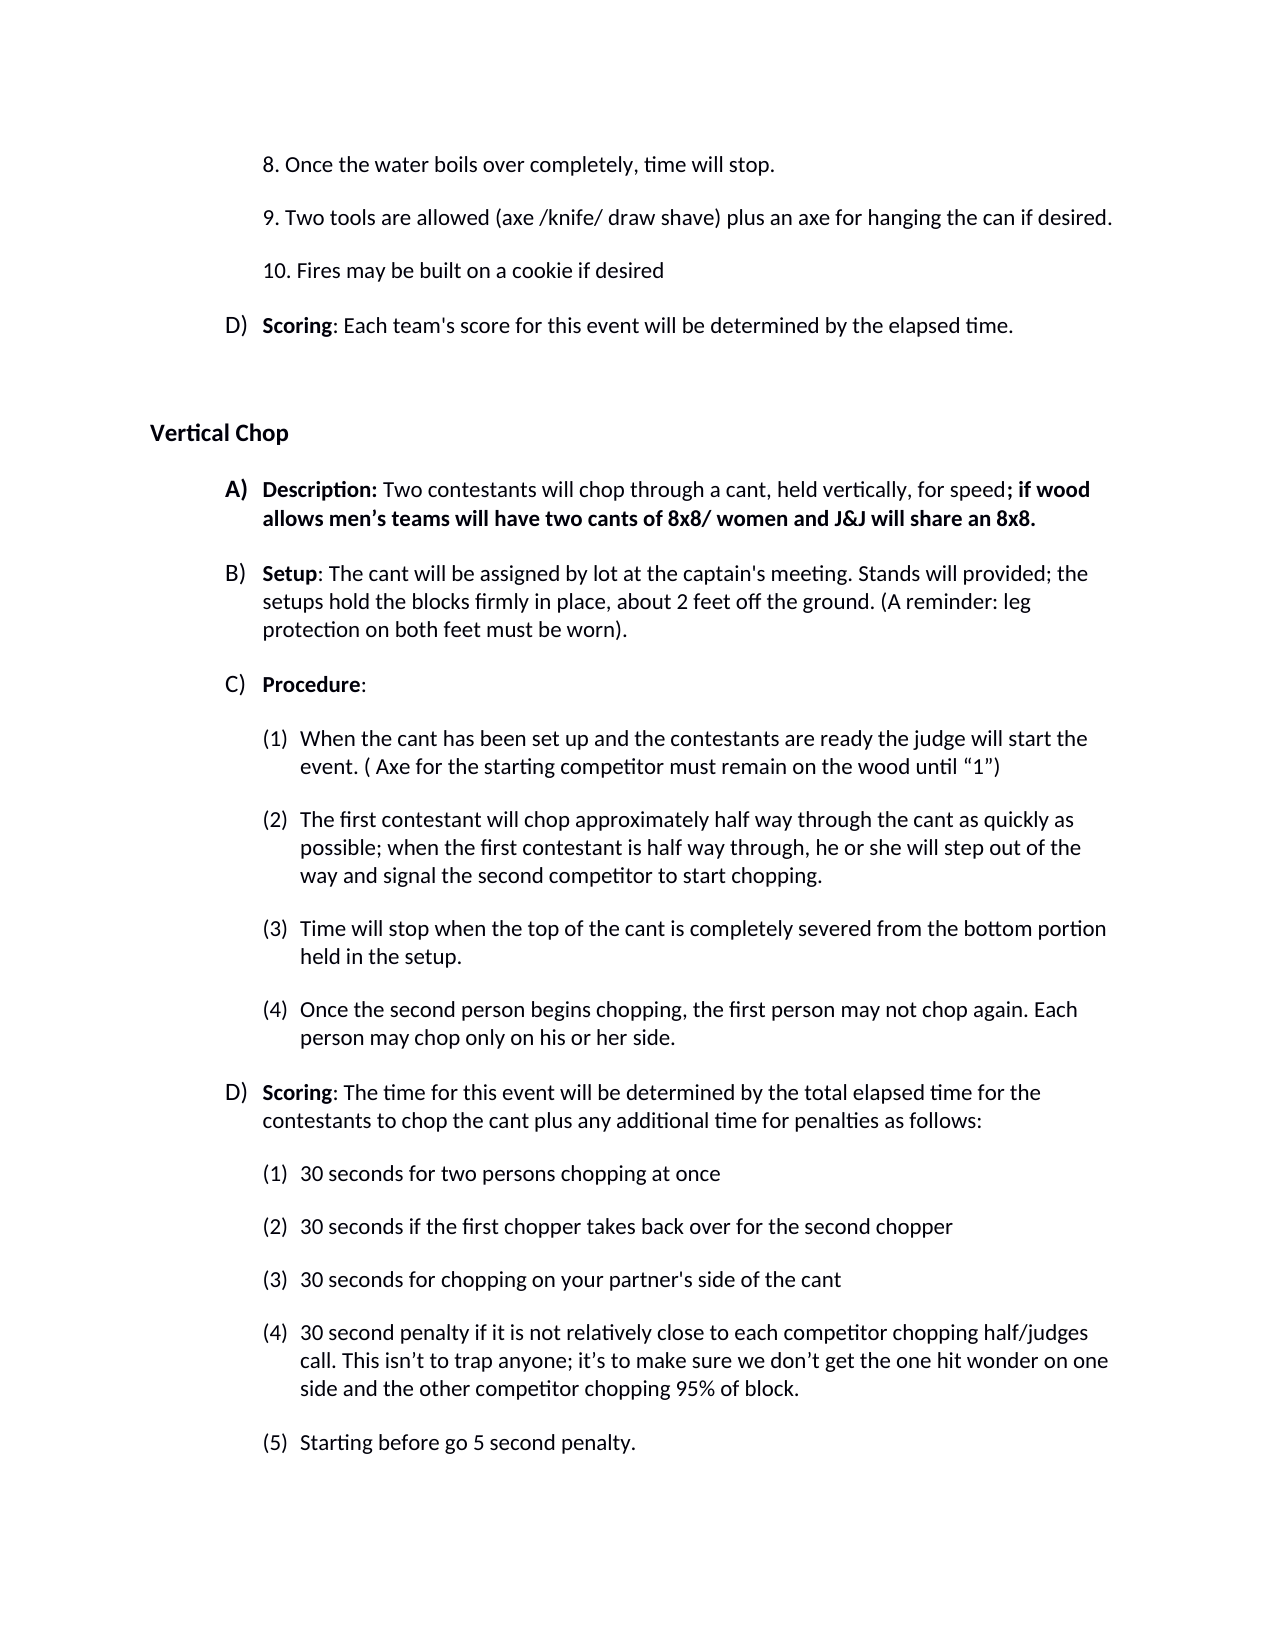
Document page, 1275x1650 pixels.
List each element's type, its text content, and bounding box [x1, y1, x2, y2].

list Scoring: Each team's score for this event will be determined by the elapsed time. [225, 309, 1125, 339]
list 30 seconds for chopping on your partner's side of the cant [262, 1266, 1125, 1293]
list When the cant has been set up and the contestants are ready the judge will start the event. ( Axe for the starting competitor must remain on the wood until “1”) [262, 724, 1125, 780]
text 8. Once the water boils over completely, time will stop. [262, 150, 1125, 178]
list 30 seconds if the first chopper takes back over for the second chopper [262, 1212, 1125, 1241]
list The first contestant will chop approximately half way through the cant as quickly as possible; when the first contestant is half way through, he or she will step out of the way and signal the second competitor to start chopping. [262, 805, 1125, 889]
list 30 seconds for two persons chopping at once [262, 1159, 1125, 1187]
list Setup: The cant will be assigned by lot at the captain's meeting. Stands will provided; the setups hold the blocks firmly in place, about 2 feet off the ground. (A reminder: leg protection on both feet must be worn). [225, 557, 1125, 643]
list Scoring: The time for this event will be determined by the total elapsed time for the contestants to chop the cant plus any additional time for penalties as follows: [225, 1076, 1125, 1134]
text 10. Fires may be built on a cookie if desired [262, 256, 1125, 284]
list Once the second person begins chopping, the first person may not chop again. Each person may chop only on his or her side. [262, 995, 1125, 1051]
list Time will stop when the top of the cant is completely severed from the bottom portion held in the setup. [262, 914, 1125, 970]
list Description: Two contestants will chop through a cant, held vertically, for speed; if wood allows men’s teams will have two cants of 8x8/ women and J&J will share an 8x8. [225, 473, 1125, 532]
text Vertical Chop [150, 418, 1125, 448]
list Procedure: [225, 668, 1125, 699]
text 9. Two tools are allowed (axe /knife/ draw shave) plus an axe for hanging the can if desired. [262, 203, 1125, 231]
list 30 second penalty if it is not relatively close to each competitor chopping half/judges call. This isn’t to trap anyone; it’s to make sure we don’t get the one hit wonder on one side and the other competitor chopping 95% of block. [262, 1318, 1125, 1403]
list Starting before go 5 second penalty. [262, 1428, 1125, 1456]
